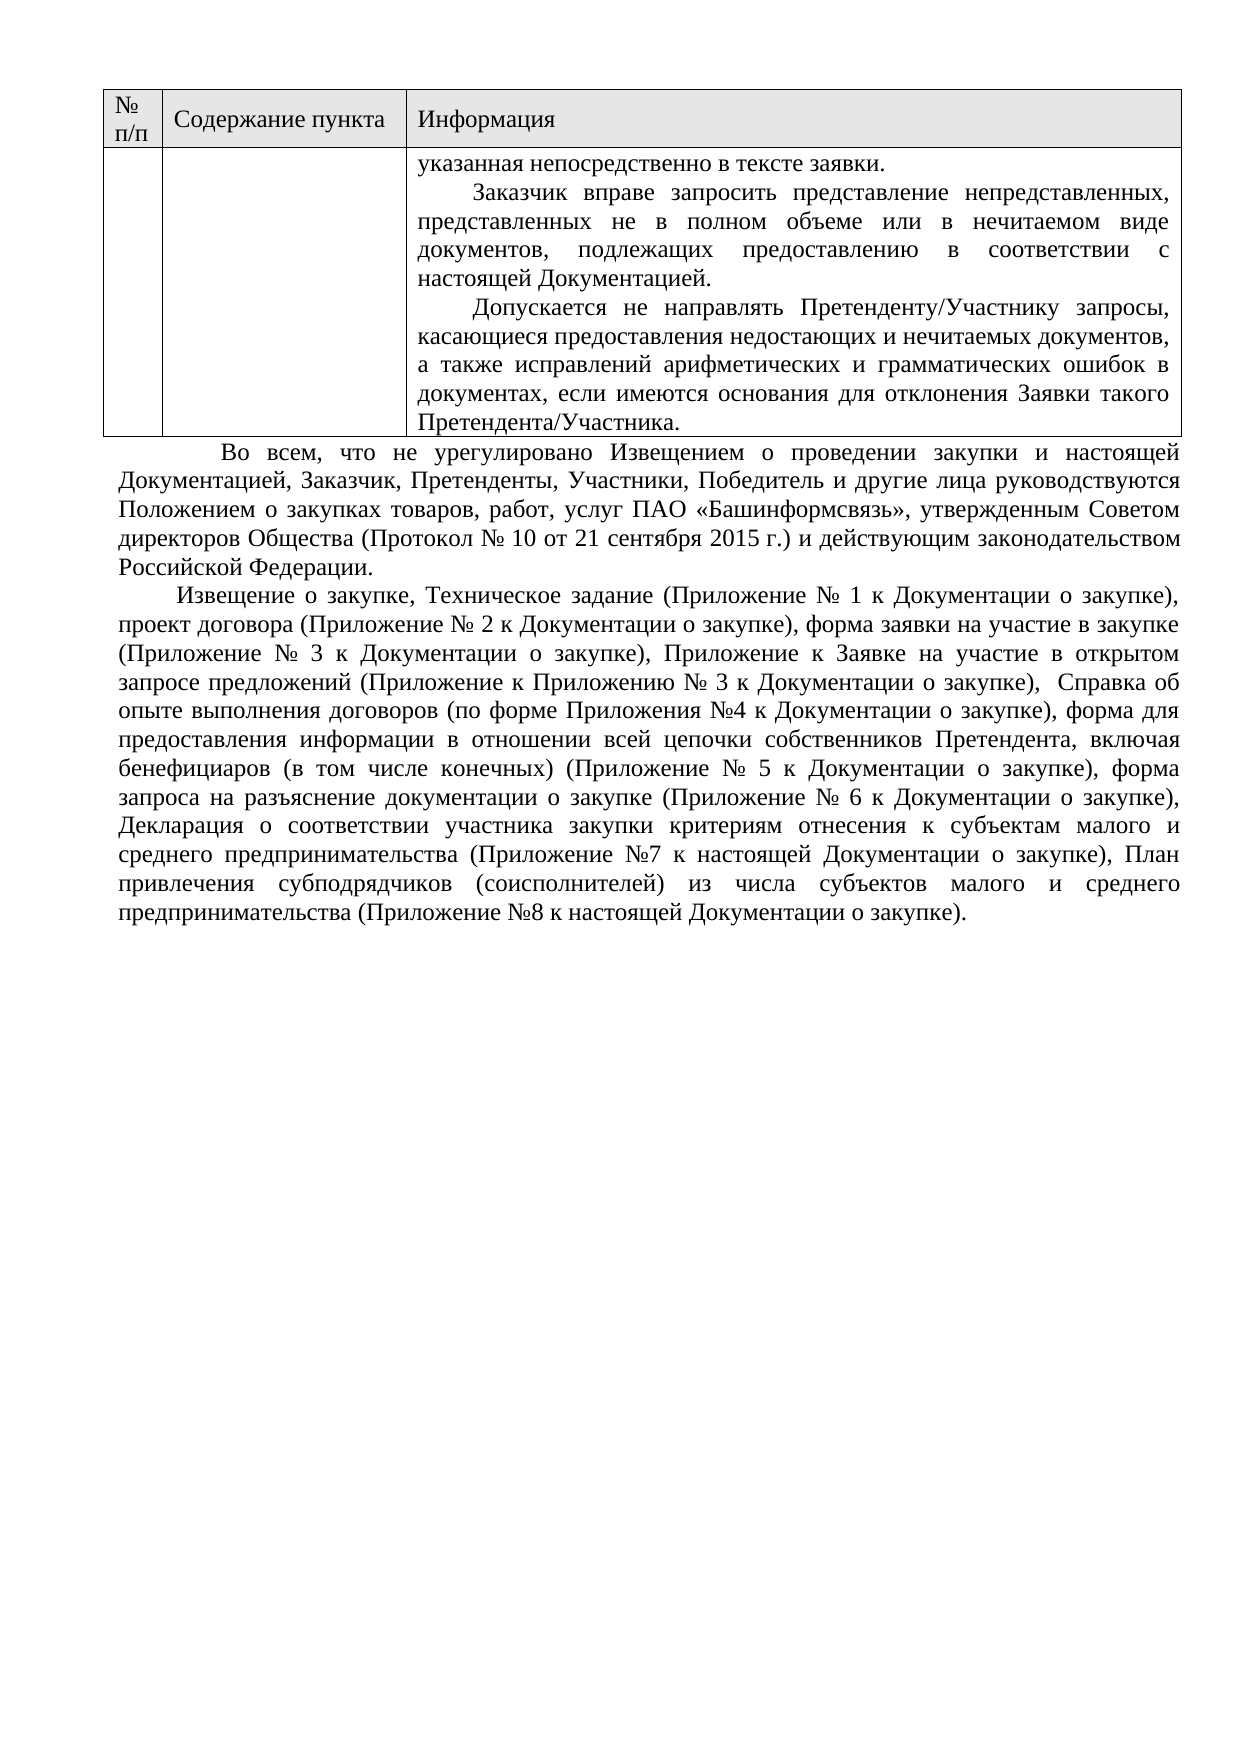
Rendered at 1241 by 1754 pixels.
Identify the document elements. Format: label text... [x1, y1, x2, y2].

table_header Информация [407, 90, 1181, 147]
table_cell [407, 148, 1181, 436]
table_cell [104, 148, 162, 436]
table_header № п/п [104, 90, 162, 147]
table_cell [163, 148, 406, 436]
table_header Содержание пункта [163, 90, 406, 147]
text Во всем, что не урегулировано Извещением о проведении закупки и настоящей Документацией, Заказчик, Претенденты, Участники, Победитель и другие лица руководствуются Положением о закупках товаров, работ, услуг ПАО «Башинформсвязь», утвержденным Советом директоров Общества (Протокол № 10 от 21 сентября 2015 г.) и действующим законодательством Российской Федерации. [118, 437, 1181, 581]
text Извещение о закупке, Техническое задание (Приложение № 1 к Документации о закупке), проект договора (Приложение № 2 к Документации о закупке), форма заявки на участие в закупке (Приложение № 3 к Документации о закупке), Приложение к Заявке на участие в открытом запросе предложений (Приложение к Приложению № 3 к Документации о закупке), Справка об опыте выполнения договоров (по форме Приложения №4 к Документации о закупке), форма для предоставления информации в отношении всей цепочки собственников Претендента, включая бенефициаров (в том числе конечных) (Приложение № 5 к Документации о закупке), форма запроса на разъяснение документации о закупке (Приложение № 6 к Документации о закупке), Декларация о соответствии участника закупки критериям отнесения к субъектам малого и среднего предпринимательства (Приложение №7 к настоящей Документации о закупке), План привлечения субподрядчиков (соисполнителей) из числа субъектов малого и среднего предпринимательства (Приложение №8 к настоящей Документации о закупке). [118, 581, 1181, 926]
